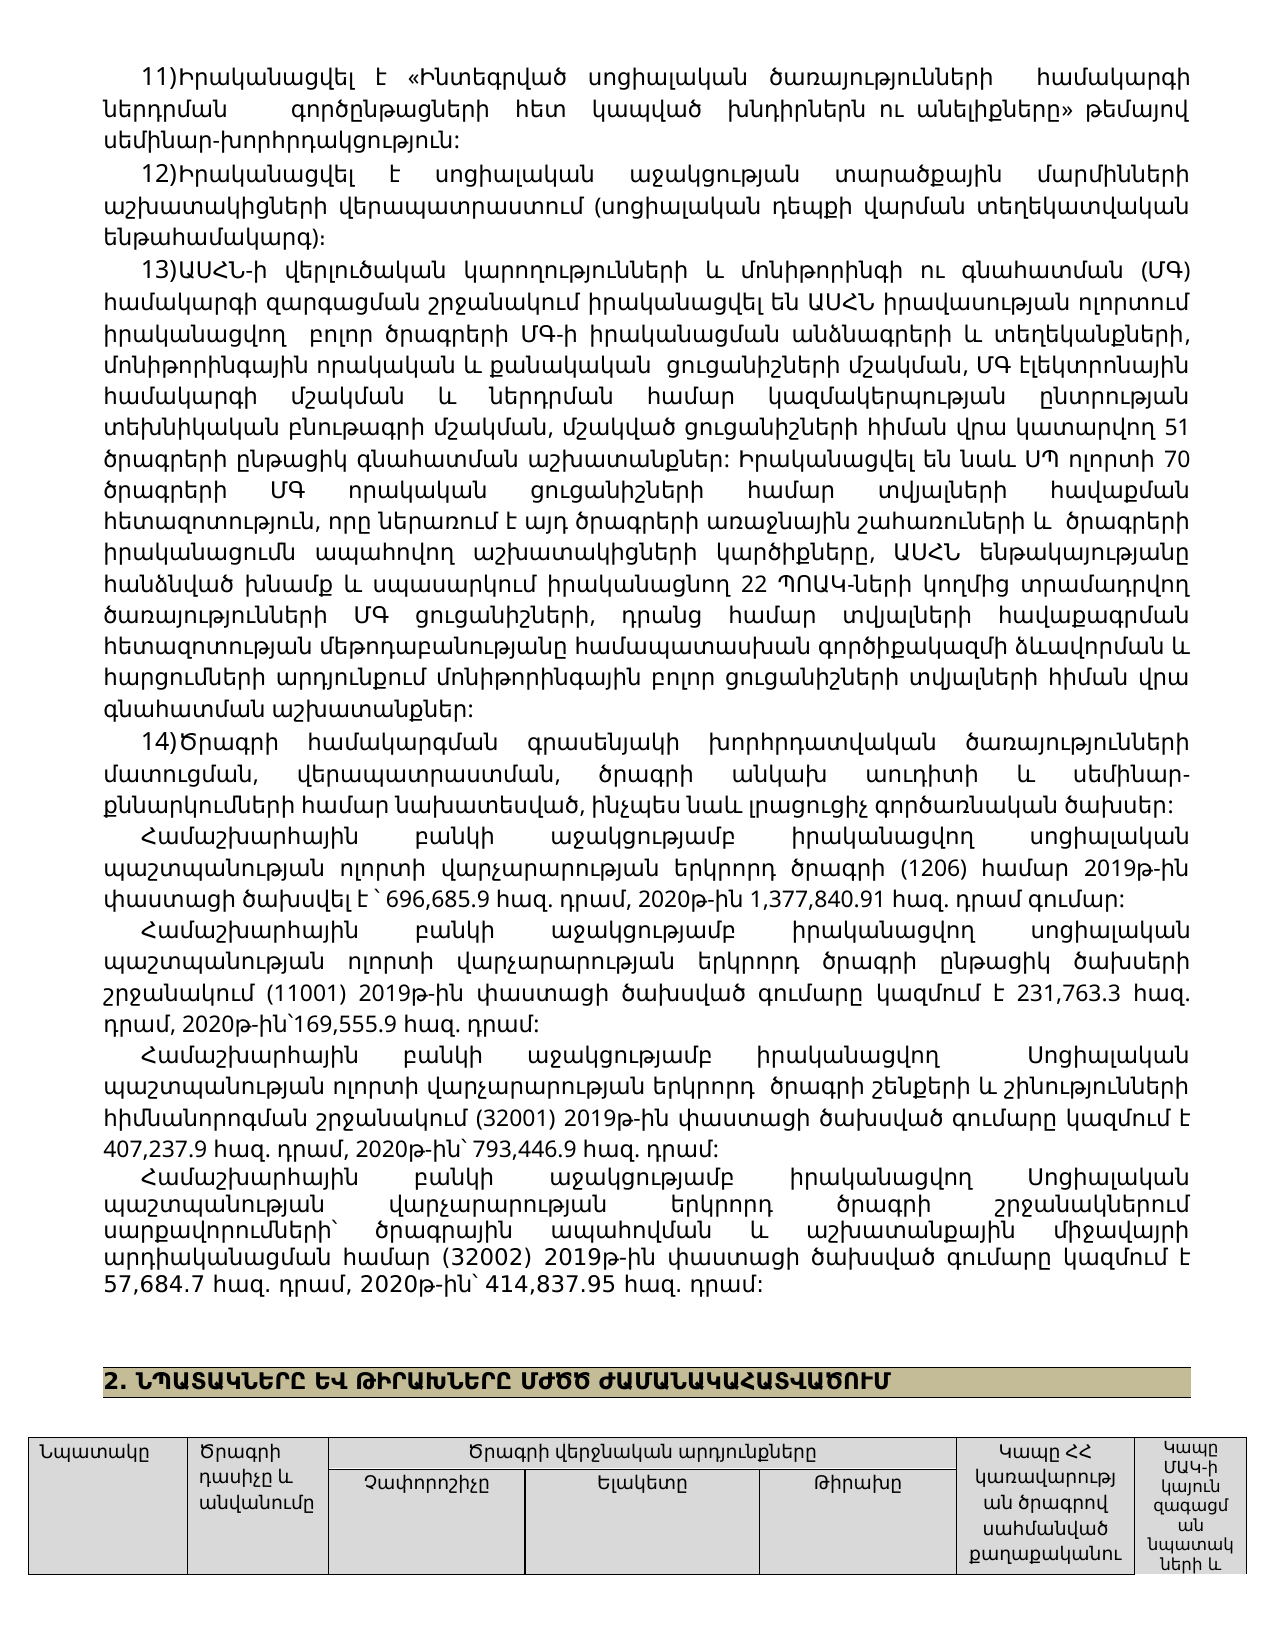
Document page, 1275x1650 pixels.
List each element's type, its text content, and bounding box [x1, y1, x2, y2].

list Ծրագրի համակարգման գրասենյակի խորհրդատվական ծառայությունների մատուցման, վերապատրաստման, ծրագրի անկախ աուդիտի և սեմինար-քննարկումների համար նախատեսված, ինչպես նաև լրացուցիչ գործառնական ծախսեր: [103, 724, 1191, 820]
table_header Ծրագրի վերջնական արդյունքները [329, 1438, 956, 1468]
table_header Կապը ՀՀ կառավարության ծրագրով սահմանված քաղաքականության թիրախների հետ [957, 1438, 1134, 1574]
text Համաշխարհային բանկի աջակցությամբ իրականացվող սոցիալական պաշտպանության ոլորտի վարչարարության երկրորդ ծրագրի ընթացիկ ծախսերի շրջանակում (11001) 2019թ-ին փաստացի ծախսված գումարը կազմում է 231,763.3 հազ. դրամ, 2020թ-ին՝169,555.9 հազ. դրամ: [103, 914, 1191, 1039]
text Համաշխարհային բանկի աջակցությամբ իրականացվող սոցիալական պաշտպանության ոլորտի վարչարարության երկրորդ ծրագրի (1206) համար 2019թ-ին փաստացի ծախսվել է ՝ 696,685.9 հազ. դրամ, 2020թ-ին 1,377,840.91 հազ. դրամ գումար: [103, 820, 1191, 914]
table_cell Չափորոշիչը [329, 1470, 524, 1574]
list Իրականացվել է սոցիալական աջակցության տարածքային մարմինների աշխատակիցների վերապատրաստում (սոցիալական դեպքի վարման տեղեկատվական ենթահամակարգ)։ [103, 156, 1191, 252]
table_header Ծրագրի դասիչը և անվանումը [188, 1438, 328, 1574]
table_header Կապը ՄԱԿ-ի կայուն զագացման նպատակների և ցուցանիշների հետ [1135, 1438, 1246, 1574]
list ԱՍՀՆ-ի վերլուծական կարողությունների և մոնիթորինգի ու գնահատման (ՄԳ) համակարգի զարգացման շրջանակում իրականացվել են ԱՍՀՆ իրավասության ոլորտում իրականացվող բոլոր ծրագրերի ՄԳ-ի իրականացման անձնագրերի և տեղեկանքների, մոնիթորինգային որակական և քանակական ցուցանիշների մշակման, ՄԳ էլեկտրոնային համակարգի մշակման և ներդրման համար կազմակերպության ընտրության տեխնիկական բնութագրի մշակման, մշակված ցուցանիշների հիման վրա կատարվող 51 ծրագրերի ընթացիկ գնահատման աշխատանքներ: Իրականացվել են նաև ՍՊ ոլորտի 70 ծրագրերի ՄԳ որակական ցուցանիշների համար տվյալների հավաքման հետազոտություն, որը ներառում է այդ ծրագրերի առաջնային շահառուների և ծրագրերի իրականացումն ապահովող աշխատակիցների կարծիքները, ԱՍՀՆ ենթակայությանը հանձնված խնամք և սպասարկում իրականացնող 22 ՊՈԱԿ-ների կողմից տրամադրվող ծառայությունների ՄԳ ցուցանիշների, դրանց համար տվյալների հավաքագրման հետազոտության մեթոդաբանությանը համապատասխան գործիքակազմի ձևավորման և հարցումների արդյունքում մոնիթորինգային բոլոր ցուցանիշների տվյալների հիման վրա գնահատման աշխատանքներ: [103, 252, 1191, 724]
table_header Նպատակը [29, 1438, 187, 1574]
table_cell Թիրախը [760, 1470, 956, 1574]
table_cell Ելակետը [526, 1470, 759, 1574]
text Համաշխարհային բանկի աջակցությամբ իրականացվող Սոցիալական պաշտպանության ոլորտի վարչարարության երկրորդ ծրագրի շենքերի և շինությունների հիմնանորոգման շրջանակում (32001) 2019թ-ին փաստացի ծախսված գումարը կազմում է 407,237.9 հազ. դրամ, 2020թ-ին՝ 793,446.9 հազ. դրամ: [103, 1039, 1191, 1164]
list Իրականացվել է «Ինտեգրված սոցիալական ծառայությունների համակարգի ներդրման գործընթացների հետ կապված խնդիրներն ու անելիքները» թեմայով սեմինար-խորհրդակցություն: [103, 59, 1191, 156]
text 2. ՆՊԱՏԱԿՆԵՐԸ ԵՎ ԹԻՐԱԽՆԵՐԸ ՄԺԾԾ ԺԱՄԱՆԱԿԱՀԱՏՎԱԾՈՒՄ [103, 1368, 1191, 1397]
text Համաշխարհային բանկի աջակցությամբ իրականացվող Սոցիալական պաշտպանության վարչարարության երկրորդ ծրագրի շրջանակներում սարքավորումների՝ ծրագրային ապահովման և աշխատանքային միջավայրի արդիականացման համար (32002) 2019թ-ին փաստացի ծախսված գումարը կազմում է 57,684.7 հազ. դրամ, 2020թ-ին՝ 414,837.95 հազ. դրամ: [103, 1164, 1191, 1297]
